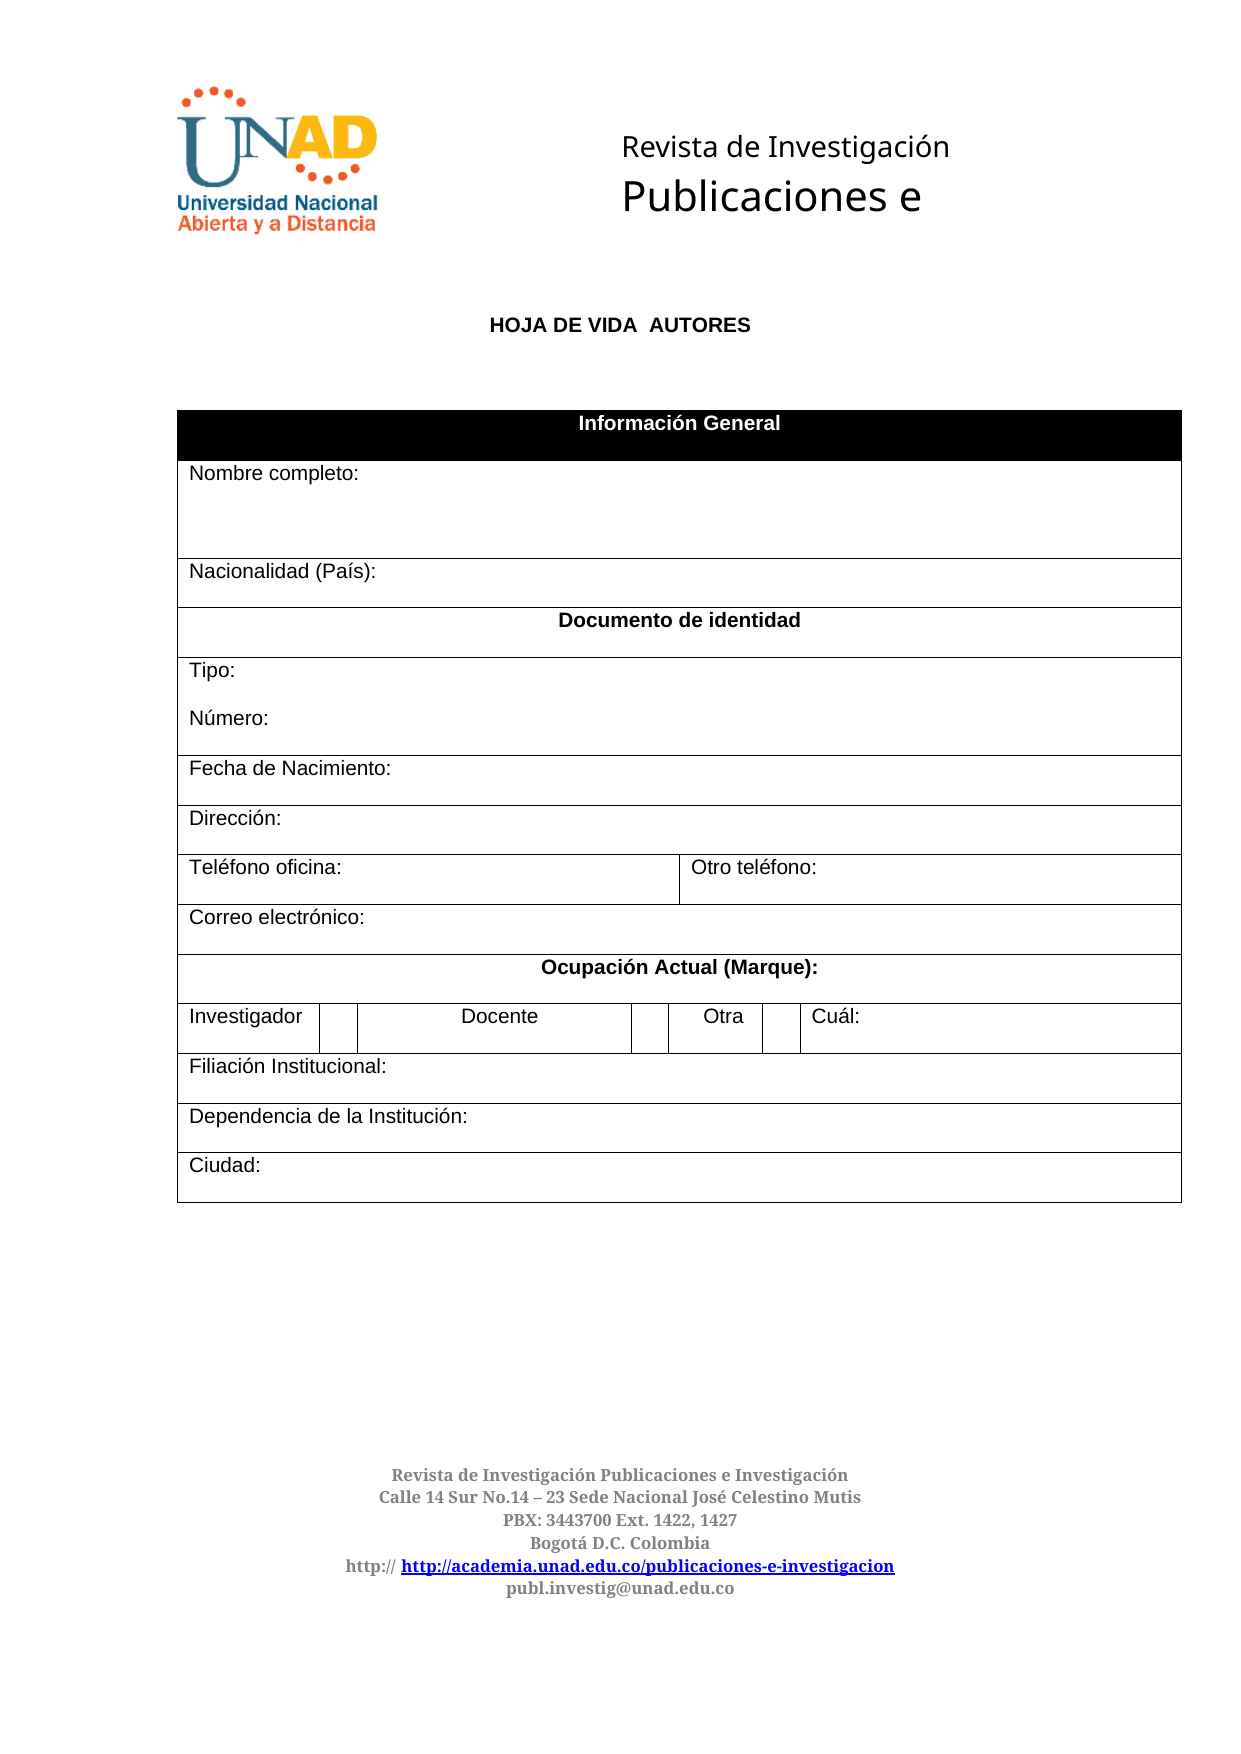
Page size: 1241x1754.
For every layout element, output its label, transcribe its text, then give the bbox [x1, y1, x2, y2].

table_cell Ocupación Actual (Marque): [178, 955, 1181, 1003]
picture [177, 86, 384, 240]
table_cell [320, 1004, 357, 1053]
table_cell Nacionalidad (País): [178, 559, 1181, 607]
text HOJA DE VIDA AUTORES [177, 313, 1063, 337]
table_cell Dependencia de la Institución: [178, 1104, 1181, 1152]
table_cell Otra [669, 1004, 762, 1053]
table_cell Cuál: [801, 1004, 1181, 1053]
table_cell [632, 1004, 668, 1053]
table_cell Dirección: [178, 806, 1181, 854]
table_cell Teléfono oficina: [178, 855, 679, 904]
table_cell Documento de identidad [178, 608, 1181, 657]
table_cell [763, 1004, 800, 1053]
table_cell Investigador [178, 1004, 319, 1053]
table_cell Fecha de Nacimiento: [178, 756, 1181, 804]
table_cell Tipo: Número: [178, 658, 1181, 755]
table_cell Filiación Institucional: [178, 1054, 1181, 1103]
table_cell Correo electrónico: [178, 905, 1181, 953]
table_cell Otro teléfono: [680, 855, 1181, 904]
table_cell Nombre completo: [178, 461, 1181, 557]
table_cell Ciudad: [178, 1153, 1181, 1202]
table_cell Docente [358, 1004, 631, 1053]
table_header Información General [178, 411, 1181, 460]
